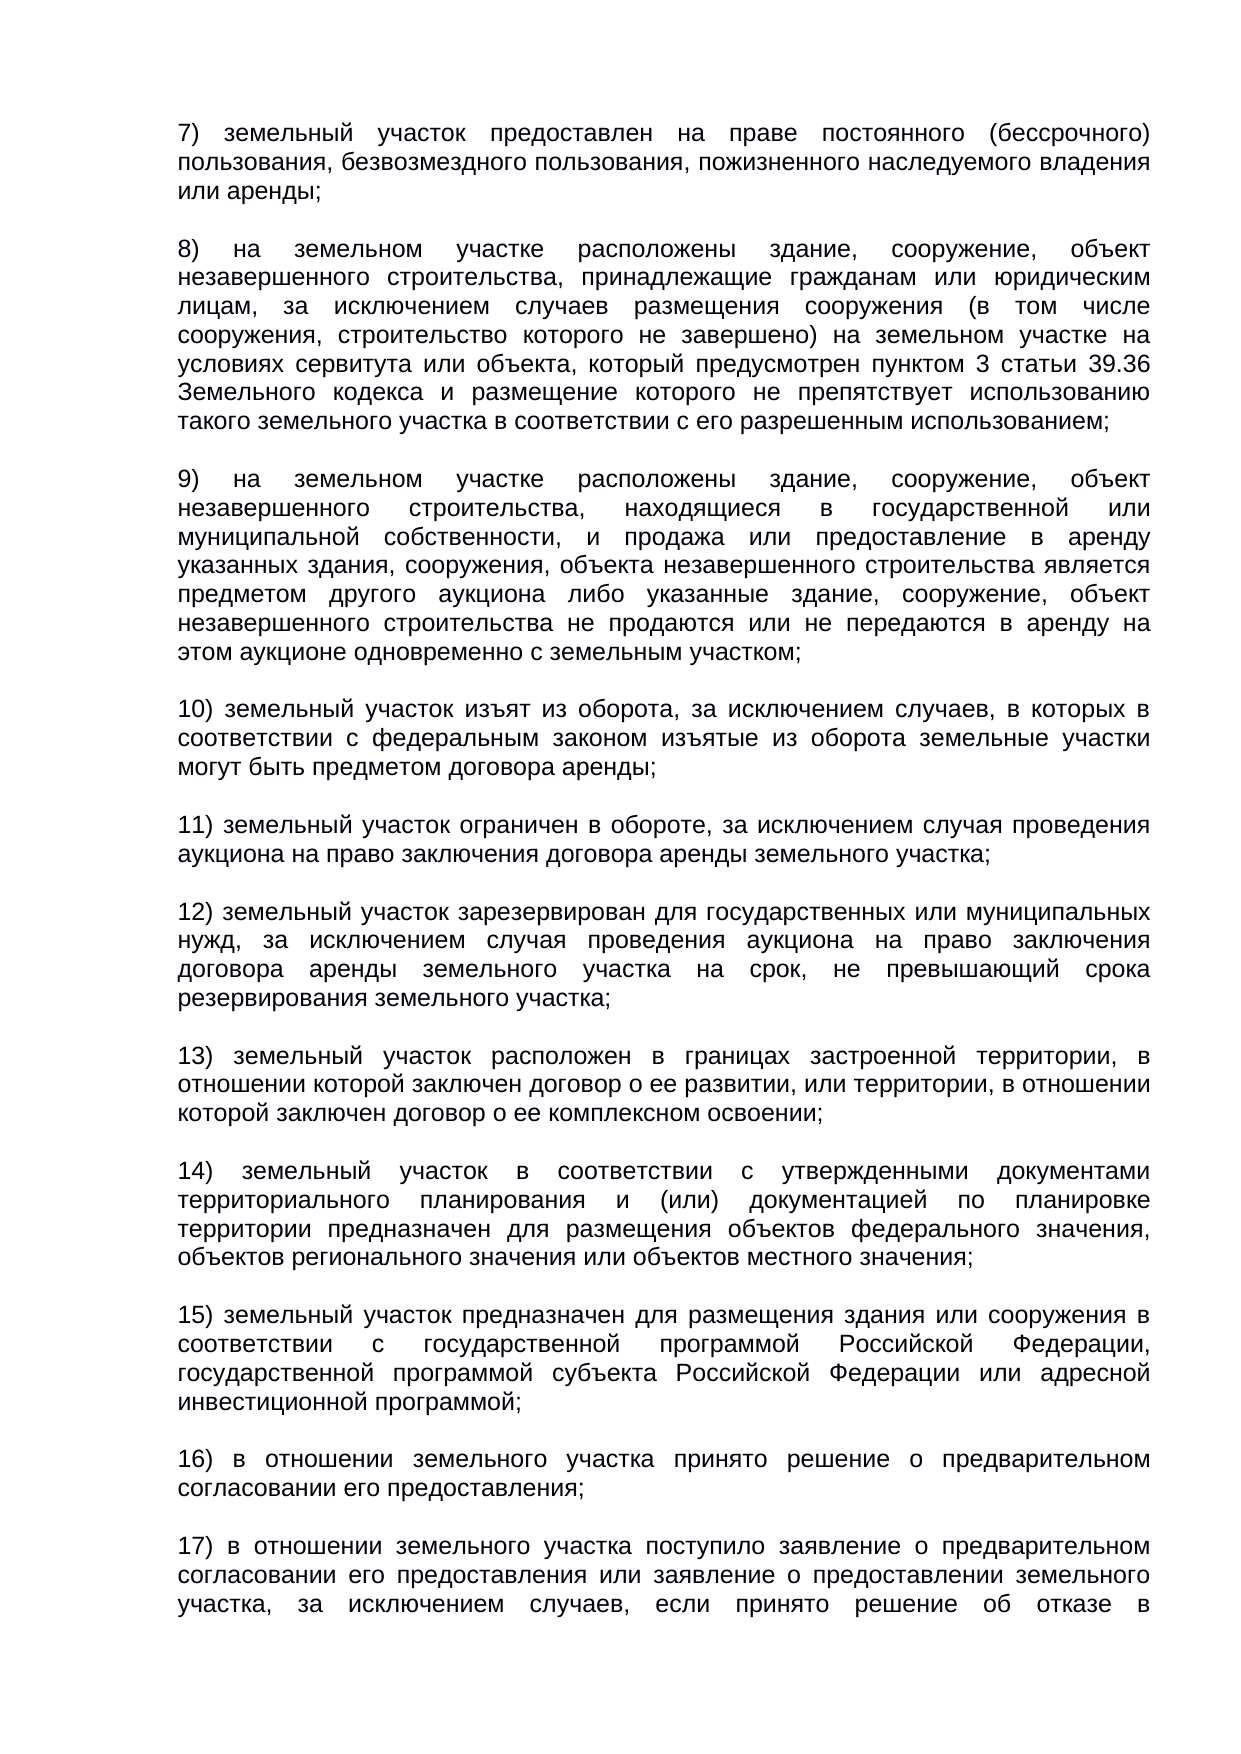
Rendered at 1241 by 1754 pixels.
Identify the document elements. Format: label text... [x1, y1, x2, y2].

text 8) на земельном участке расположены здание, сооружение, объект незавершенного строительства, принадлежащие гражданам или юридическим лицам, за исключением случаев размещения сооружения (в том числе сооружения, строительство которого не завершено) на земельном участке на условиях сервитута или объекта, который предусмотрен пунктом 3 статьи 39.36 Земельного кодекса и размещение которого не препятствует использованию такого земельного участка в соответствии с его разрешенным использованием; [177, 233, 1152, 435]
text 13) земельный участок расположен в границах застроенной территории, в отношении которой заключен договор о ее развитии, или территории, в отношении которой заключен договор о ее комплексном освоении; [177, 1041, 1152, 1127]
text 15) земельный участок предназначен для размещения здания или сооружения в соответствии с государственной программой Российской Федерации, государственной программой субъекта Российской Федерации или адресной инвестиционной программой; [177, 1300, 1152, 1415]
text 16) в отношении земельного участка принято решение о предварительном согласовании его предоставления; [177, 1444, 1152, 1502]
text 10) земельный участок изъят из оборота, за исключением случаев, в которых в соответствии с федеральным законом изъятые из оборота земельные участки могут быть предметом договора аренды; [177, 694, 1152, 781]
text 7) земельный участок предоставлен на праве постоянного (бессрочного) пользования, безвозмездного пользования, пожизненного наследуемого владения или аренды; [177, 118, 1152, 204]
text 11) земельный участок ограничен в обороте, за исключением случая проведения аукциона на право заключения договора аренды земельного участка; [177, 810, 1152, 867]
text 12) земельный участок зарезервирован для государственных или муниципальных нужд, за исключением случая проведения аукциона на право заключения договора аренды земельного участка на срок, не превышающий срока резервирования земельного участка; [177, 896, 1152, 1011]
text 9) на земельном участке расположены здание, сооружение, объект незавершенного строительства, находящиеся в государственной или муниципальной собственности, и продажа или предоставление в аренду указанных здания, сооружения, объекта незавершенного строительства является предметом другого аукциона либо указанные здание, сооружение, объект незавершенного строительства не продаются или не передаются в аренду на этом аукционе одновременно с земельным участком; [177, 464, 1152, 665]
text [177, 1531, 1152, 1617]
text 14) земельный участок в соответствии с утвержденными документами территориального планирования и (или) документацией по планировке территории предназначен для размещения объектов федерального значения, объектов регионального значения или объектов местного значения; [177, 1156, 1152, 1271]
